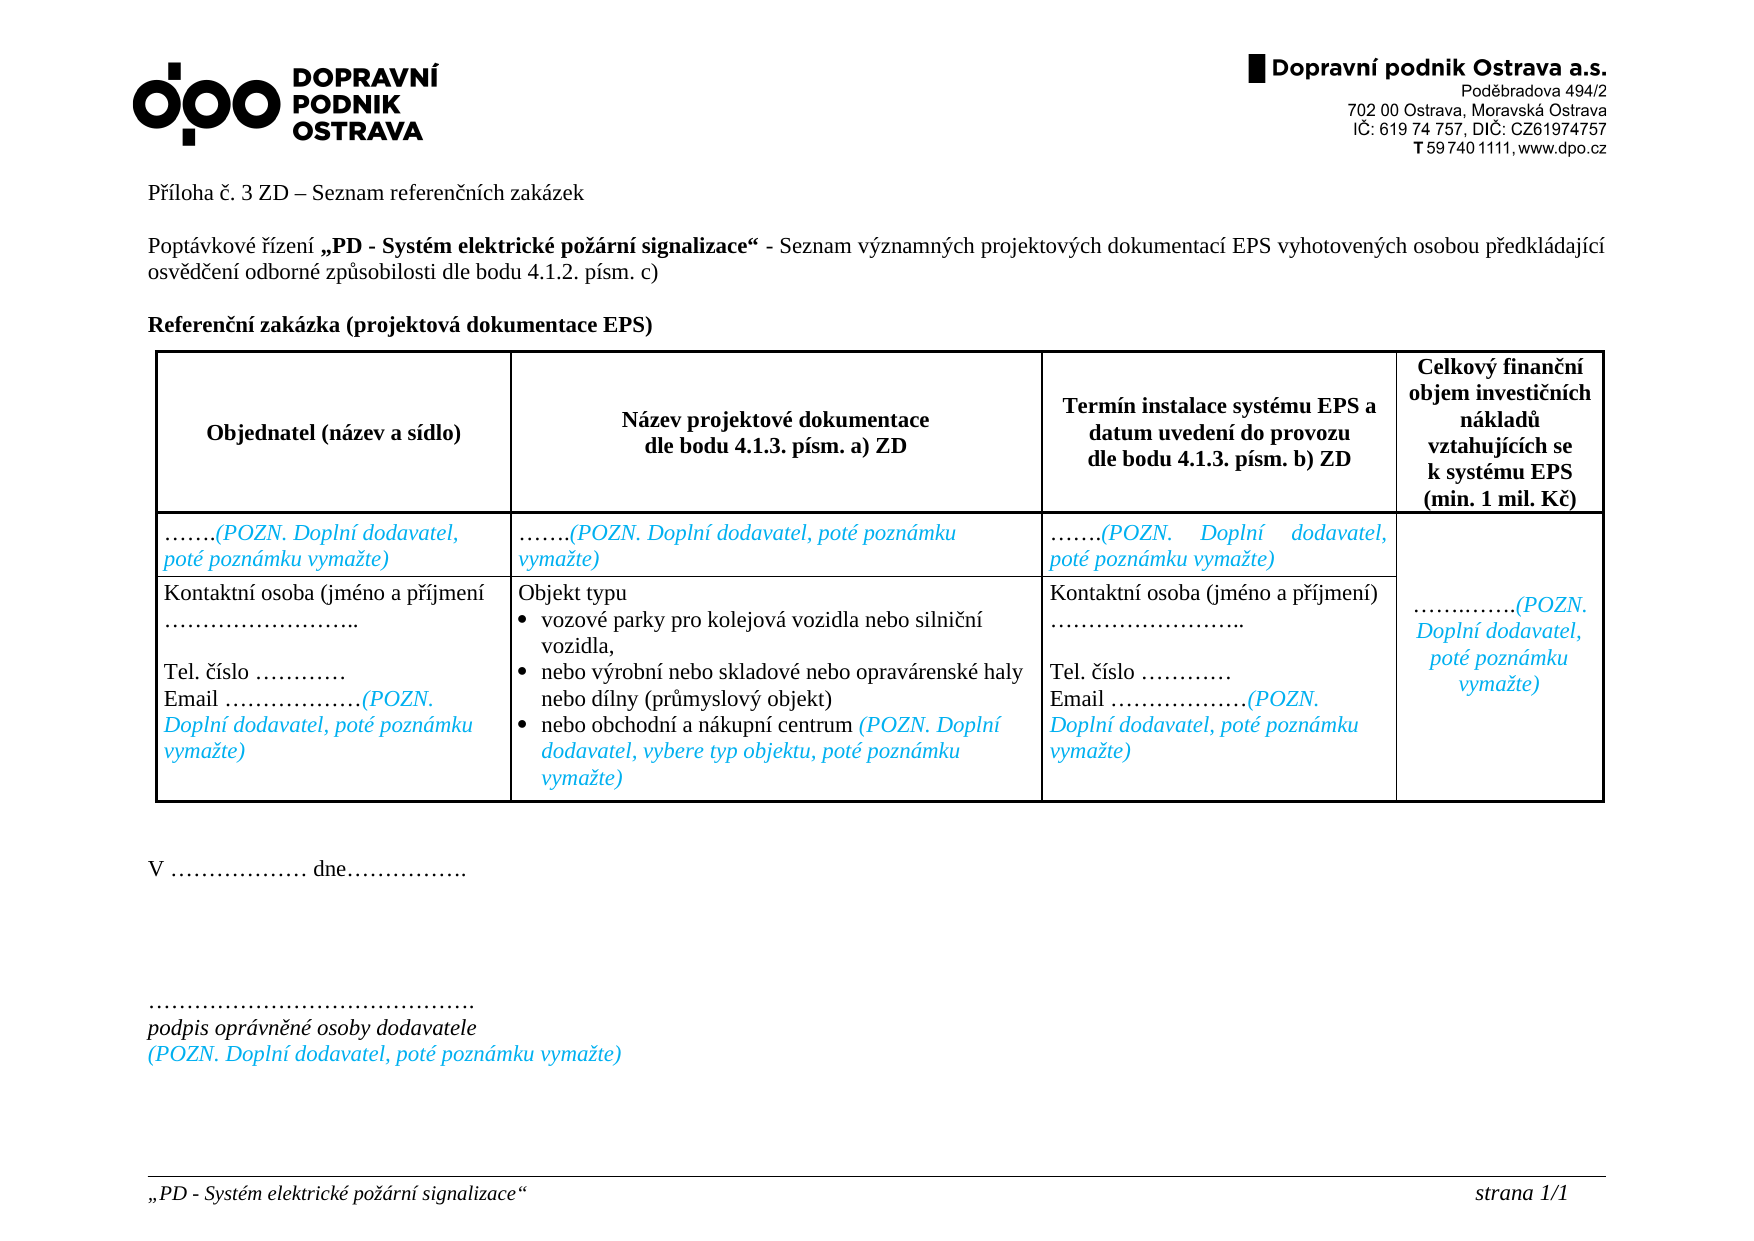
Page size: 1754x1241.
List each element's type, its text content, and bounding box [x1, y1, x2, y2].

table_cell …….(POZN. Doplní dodavatel, poté poznámku vymažte) [512, 514, 1041, 576]
table_header Objednatel (název a sídlo) [158, 353, 510, 511]
text podpis oprávněné osoby dodavatele [148, 1014, 1606, 1040]
table_header Termín instalace systému EPS a datum uvedení do provozu dle bodu 4.1.3. písm. b) ZD [1043, 353, 1396, 511]
picture [132, 62, 439, 146]
table_header Celkový finanční objem investičních nákladů vztahujících se k systému EPS (min. 1 mil. Kč) [1397, 353, 1602, 511]
subtitle Poptávkové řízení „PD - Systém elektrické požární signalizace“ - Seznam významných projektových dokumentací EPS vyhotovených osobou předkládající osvědčení odborné způsobilosti dle bodu 4.1.2. písm. c) [148, 232, 1606, 285]
table_cell Objekt typu vozové parky pro kolejová vozidla nebo silniční vozidla, nebo výrobní nebo skladové nebo opravárenské haly nebo dílny (průmyslový objekt) nebo obchodní a nákupní centrum (POZN. Doplní dodavatel, vybere typ objektu, poté poznámku vymažte) [512, 577, 1041, 800]
table_cell Kontaktní osoba (jméno a příjmení) …………………….. Tel. číslo ………… Email ………………(POZN. Doplní dodavatel, poté poznámku vymažte) [1043, 577, 1396, 800]
picture [1248, 54, 1607, 157]
subtitle V ……………… dne……………. [148, 856, 1606, 882]
text Příloha č. 3 ZD – Seznam referenčních zakázek [148, 179, 1606, 206]
table_header Název projektové dokumentace dle bodu 4.1.3. písm. a) ZD [512, 353, 1041, 511]
subtitle Referenční zakázka (projektová dokumentace EPS) [148, 311, 1606, 337]
text ……………………………………. [148, 987, 1606, 1014]
text (POZN. Doplní dodavatel, poté poznámku vymažte) [148, 1040, 1606, 1066]
table_cell …….(POZN. Doplní dodavatel, poté poznámku vymažte) [158, 514, 510, 576]
table_cell Kontaktní osoba (jméno a příjmení …………………….. Tel. číslo ………… Email ………………(POZN. Doplní dodavatel, poté poznámku vymažte) [158, 577, 510, 800]
table_cell …….(POZN. Doplní dodavatel, poté poznámku vymažte) [1043, 514, 1396, 576]
table_cell …….…….(POZN. Doplní dodavatel, poté poznámku vymažte) [1397, 514, 1602, 800]
